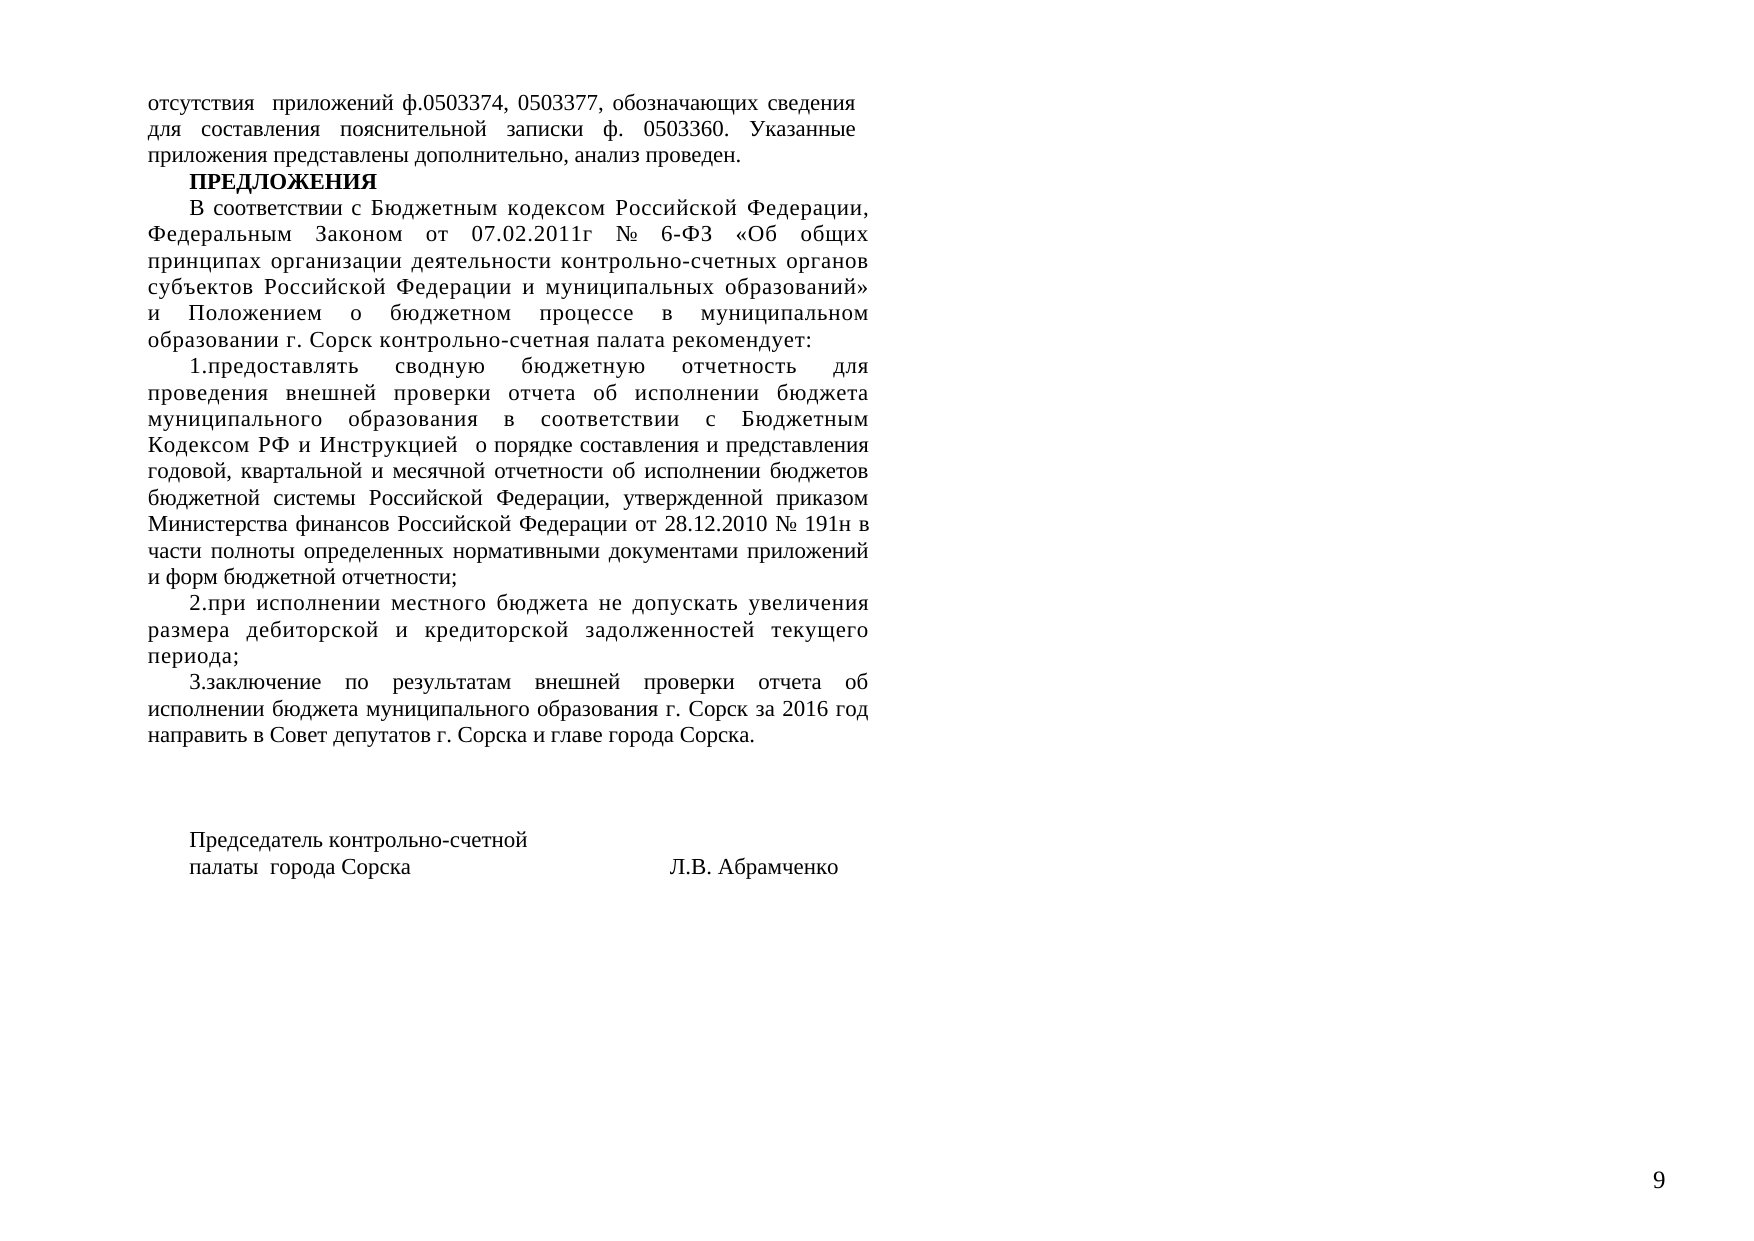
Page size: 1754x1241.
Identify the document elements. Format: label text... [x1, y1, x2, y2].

text Председатель контрольно-счетной [148, 827, 869, 853]
text В соответствии с Бюджетным кодексом Российской Федерации, Федеральным Законом от 07.02.2011г № 6-ФЗ «Об общих принципах организации деятельности контрольно-счетных органов субъектов Российской Федерации и муниципальных образований» и Положением о бюджетном процессе в муниципальном образовании г. Сорск контрольно-счетная палата рекомендует: [148, 194, 869, 352]
text 1.предоставлять сводную бюджетную отчетность для проведения внешней проверки отчета об исполнении бюджета муниципального образования в соответствии с Бюджетным Кодексом РФ и Инструкцией о порядке составления и представления годовой, квартальной и месячной отчетности об исполнении бюджетов бюджетной системы Российской Федерации, утвержденной приказом Министерства финансов Российской Федерации от 28.12.2010 № 191н в части полноты определенных нормативными документами приложений и форм бюджетной отчетности; [148, 352, 869, 589]
text ПРЕДЛОЖЕНИЯ [148, 168, 869, 194]
text палаты города Сорска Л.В. Абрамченко [148, 853, 869, 879]
text 3.заключение по результатам внешней проверки отчета об исполнении бюджета муниципального образования г. Сорск за 2016 год направить в Совет депутатов г. Сорска и главе города Сорска. [148, 668, 869, 747]
text 2.при исполнении местного бюджета не допускать увеличения размера дебиторской и кредиторской задолженностей текущего периода; [148, 589, 869, 668]
